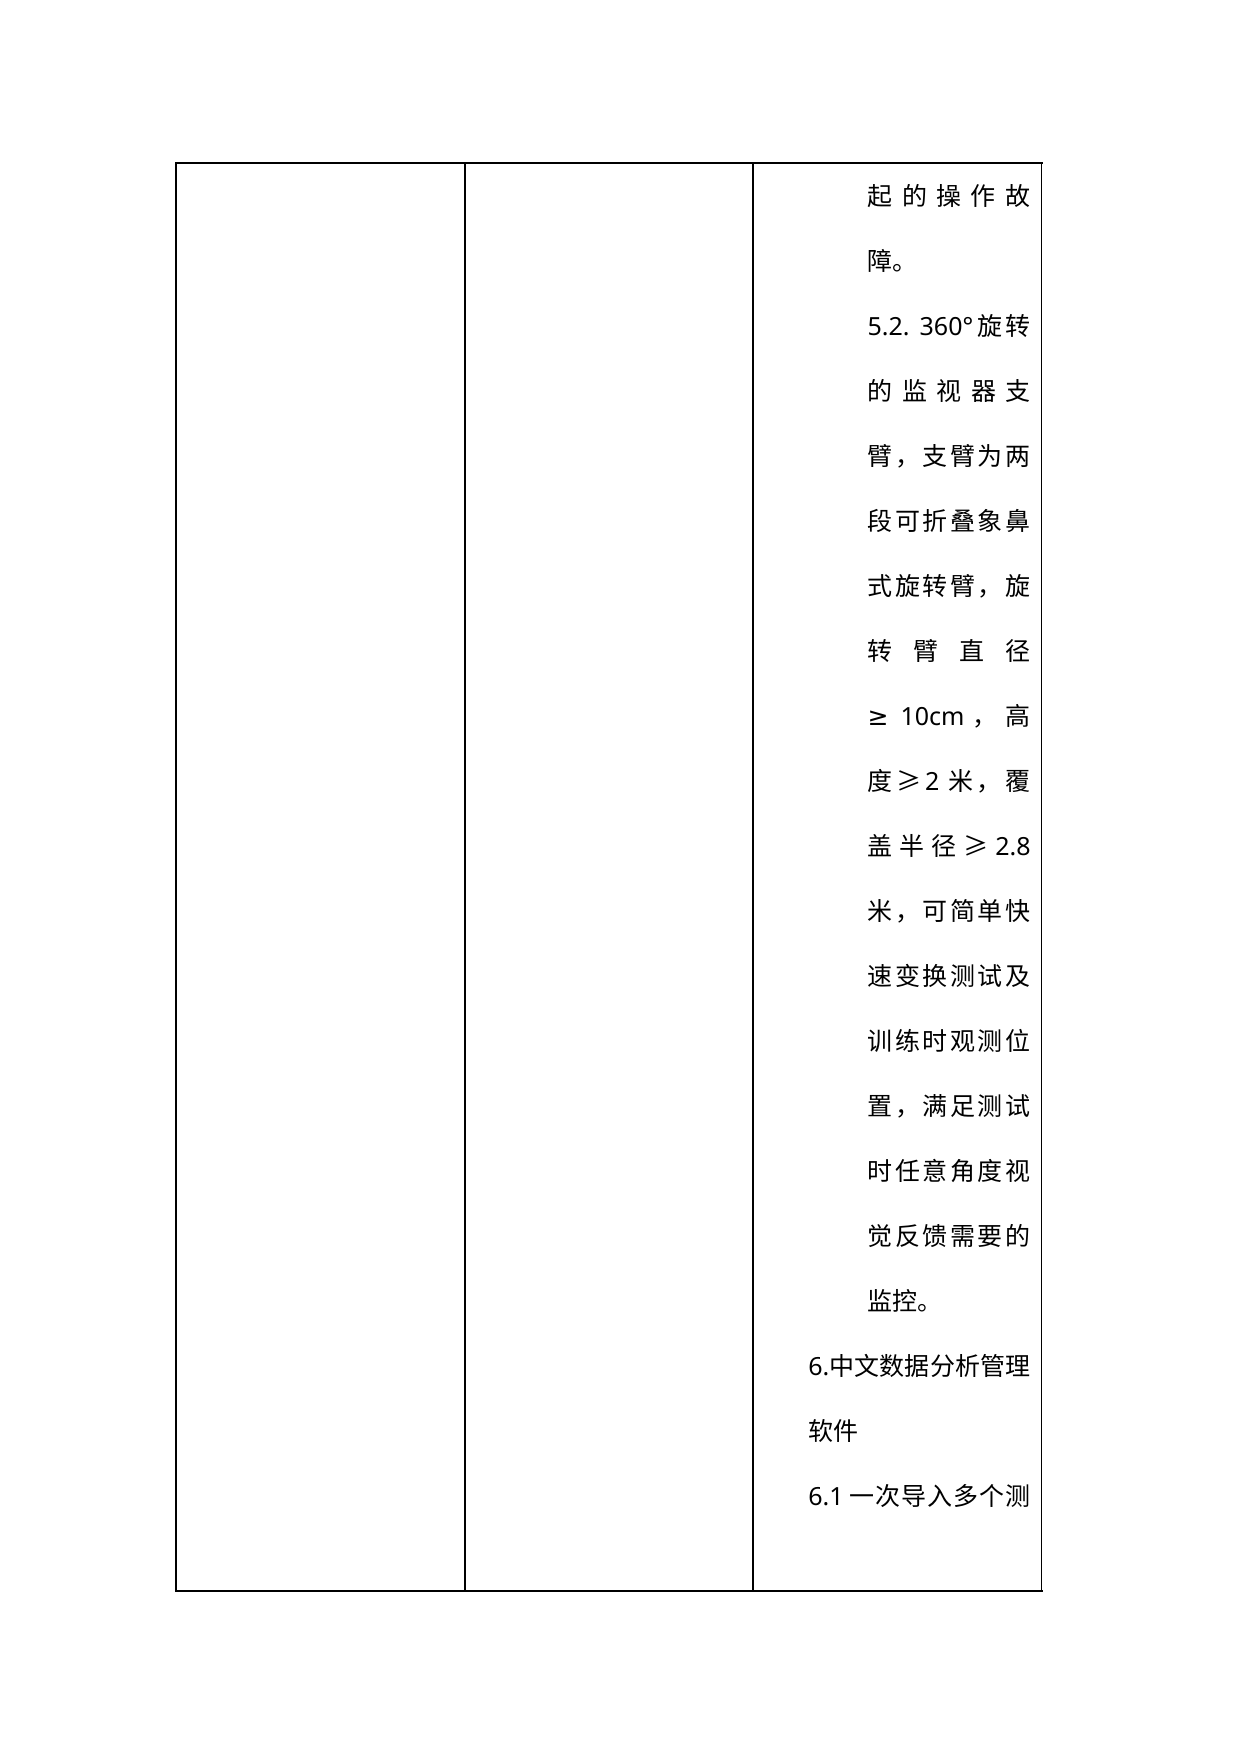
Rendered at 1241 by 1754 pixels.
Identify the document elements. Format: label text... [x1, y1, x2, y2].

table_cell 1 [466, 164, 752, 1590]
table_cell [754, 164, 1041, 1590]
table_cell [177, 164, 464, 1590]
